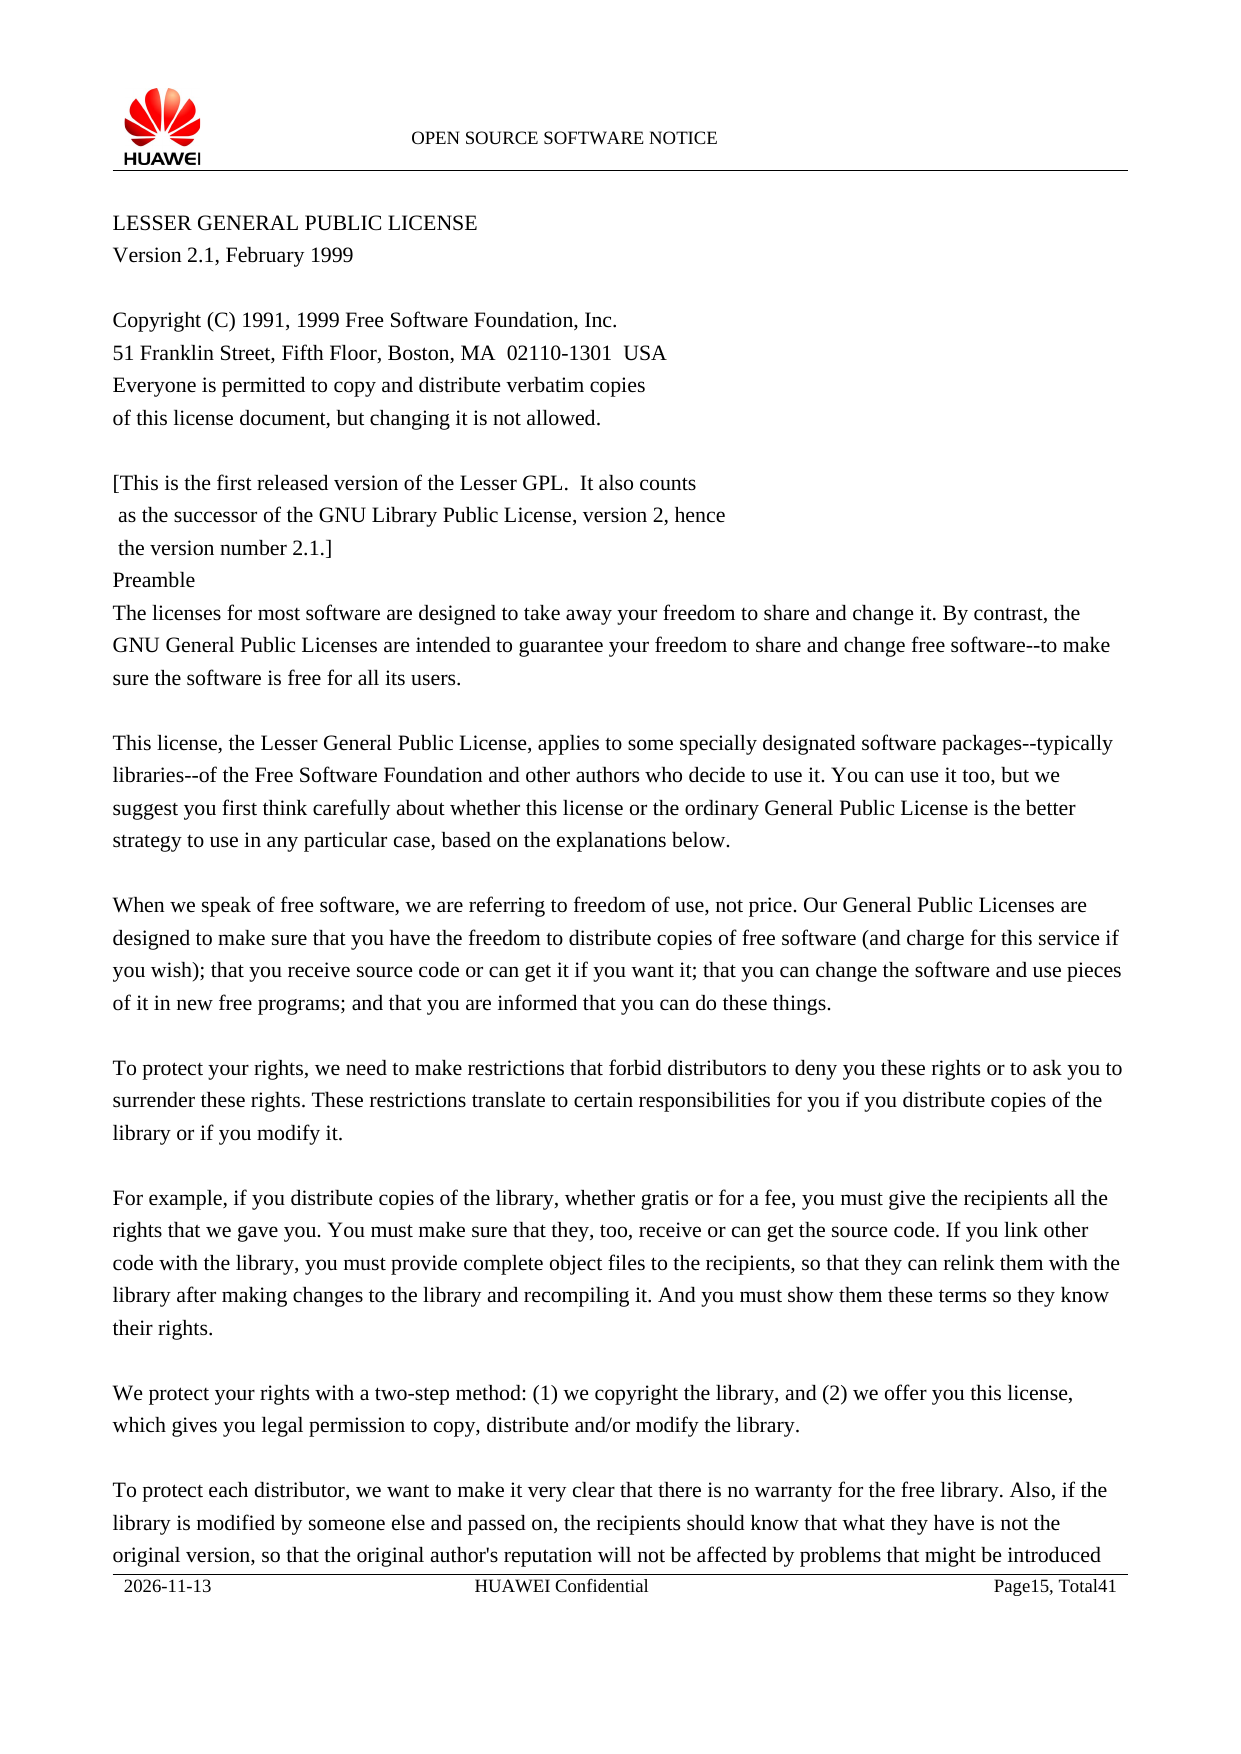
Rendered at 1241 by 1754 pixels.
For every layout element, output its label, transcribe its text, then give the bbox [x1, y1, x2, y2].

picture [124, 88, 201, 165]
